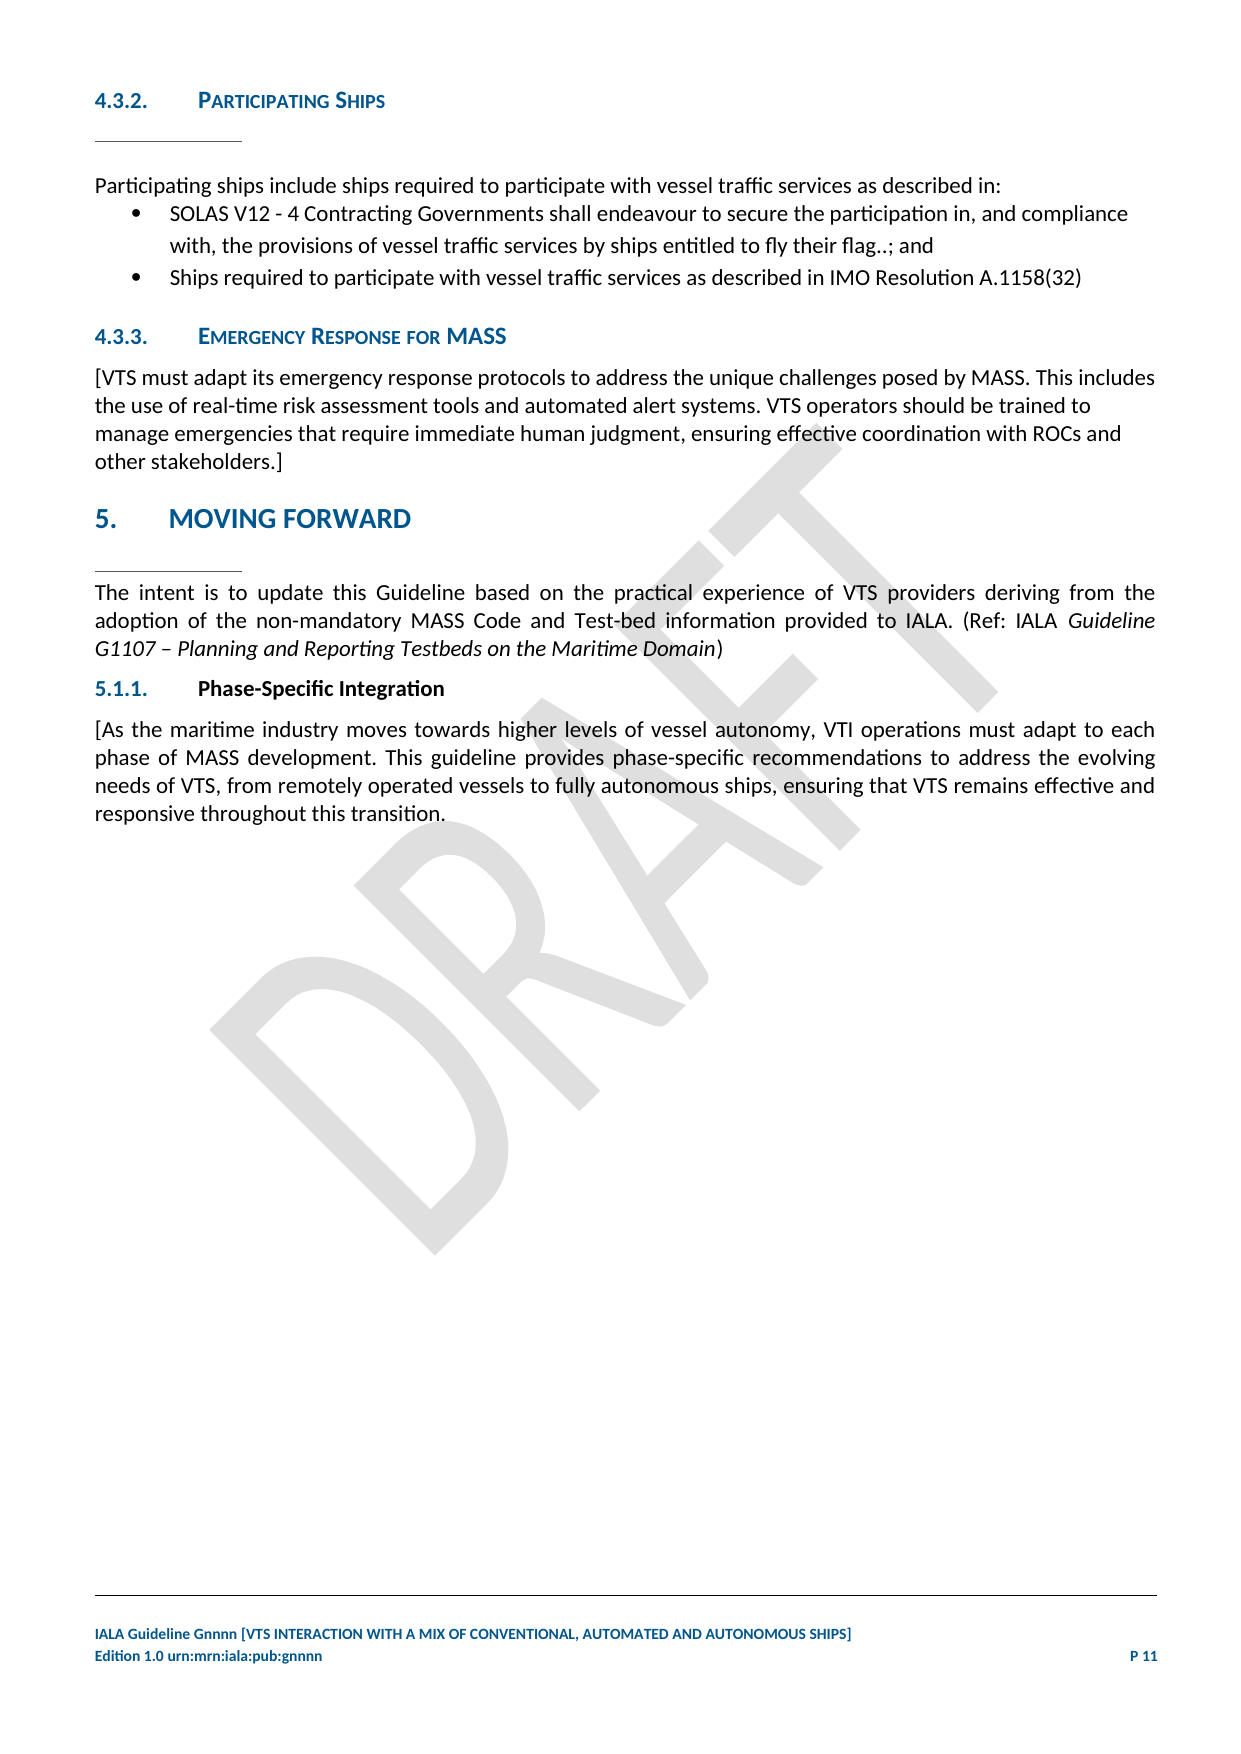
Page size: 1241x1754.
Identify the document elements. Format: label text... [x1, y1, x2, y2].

list Ships required to participate with vessel traffic services as described in IMO Resolution A.1158(32) [132, 263, 1157, 291]
subtitle Participating Ships [94, 84, 1069, 114]
text The intent is to update this Guideline based on the practical experience of VTS providers deriving from the adoption of the non-mandatory MASS Code and Test-bed information provided to IALA. (Ref: IALA Guideline G1107 – Planning and Reporting Testbeds on the Maritime Domain) [94, 578, 1157, 662]
text [VTS must adapt its emergency response protocols to address the unique challenges posed by MASS. This includes the use of real-time risk assessment tools and automated alert systems. VTS operators should be trained to manage emergencies that require immediate human judgment, ensuring effective coordination with ROCs and other stakeholders.] [94, 363, 1157, 476]
text Participating ships include ships required to participate with vessel traffic services as described in: [94, 171, 1157, 199]
subtitle Emergency Response for MASS [94, 320, 1069, 351]
subtitle Moving Forward [94, 501, 1157, 536]
text [As the maritime industry moves towards higher levels of vessel autonomy, VTI operations must adapt to each phase of MASS development. This guideline provides phase-specific recommendations to address the evolving needs of VTS, from remotely operated vessels to fully autonomous ships, ensuring that VTS remains effective and responsive throughout this transition. [94, 715, 1157, 827]
list SOLAS V12 - 4 Contracting Governments shall endeavour to secure the participation in, and compliance with, the provisions of vessel traffic services by ships entitled to fly their flag..; and [132, 199, 1157, 259]
list Phase-Specific Integration [94, 674, 1157, 702]
